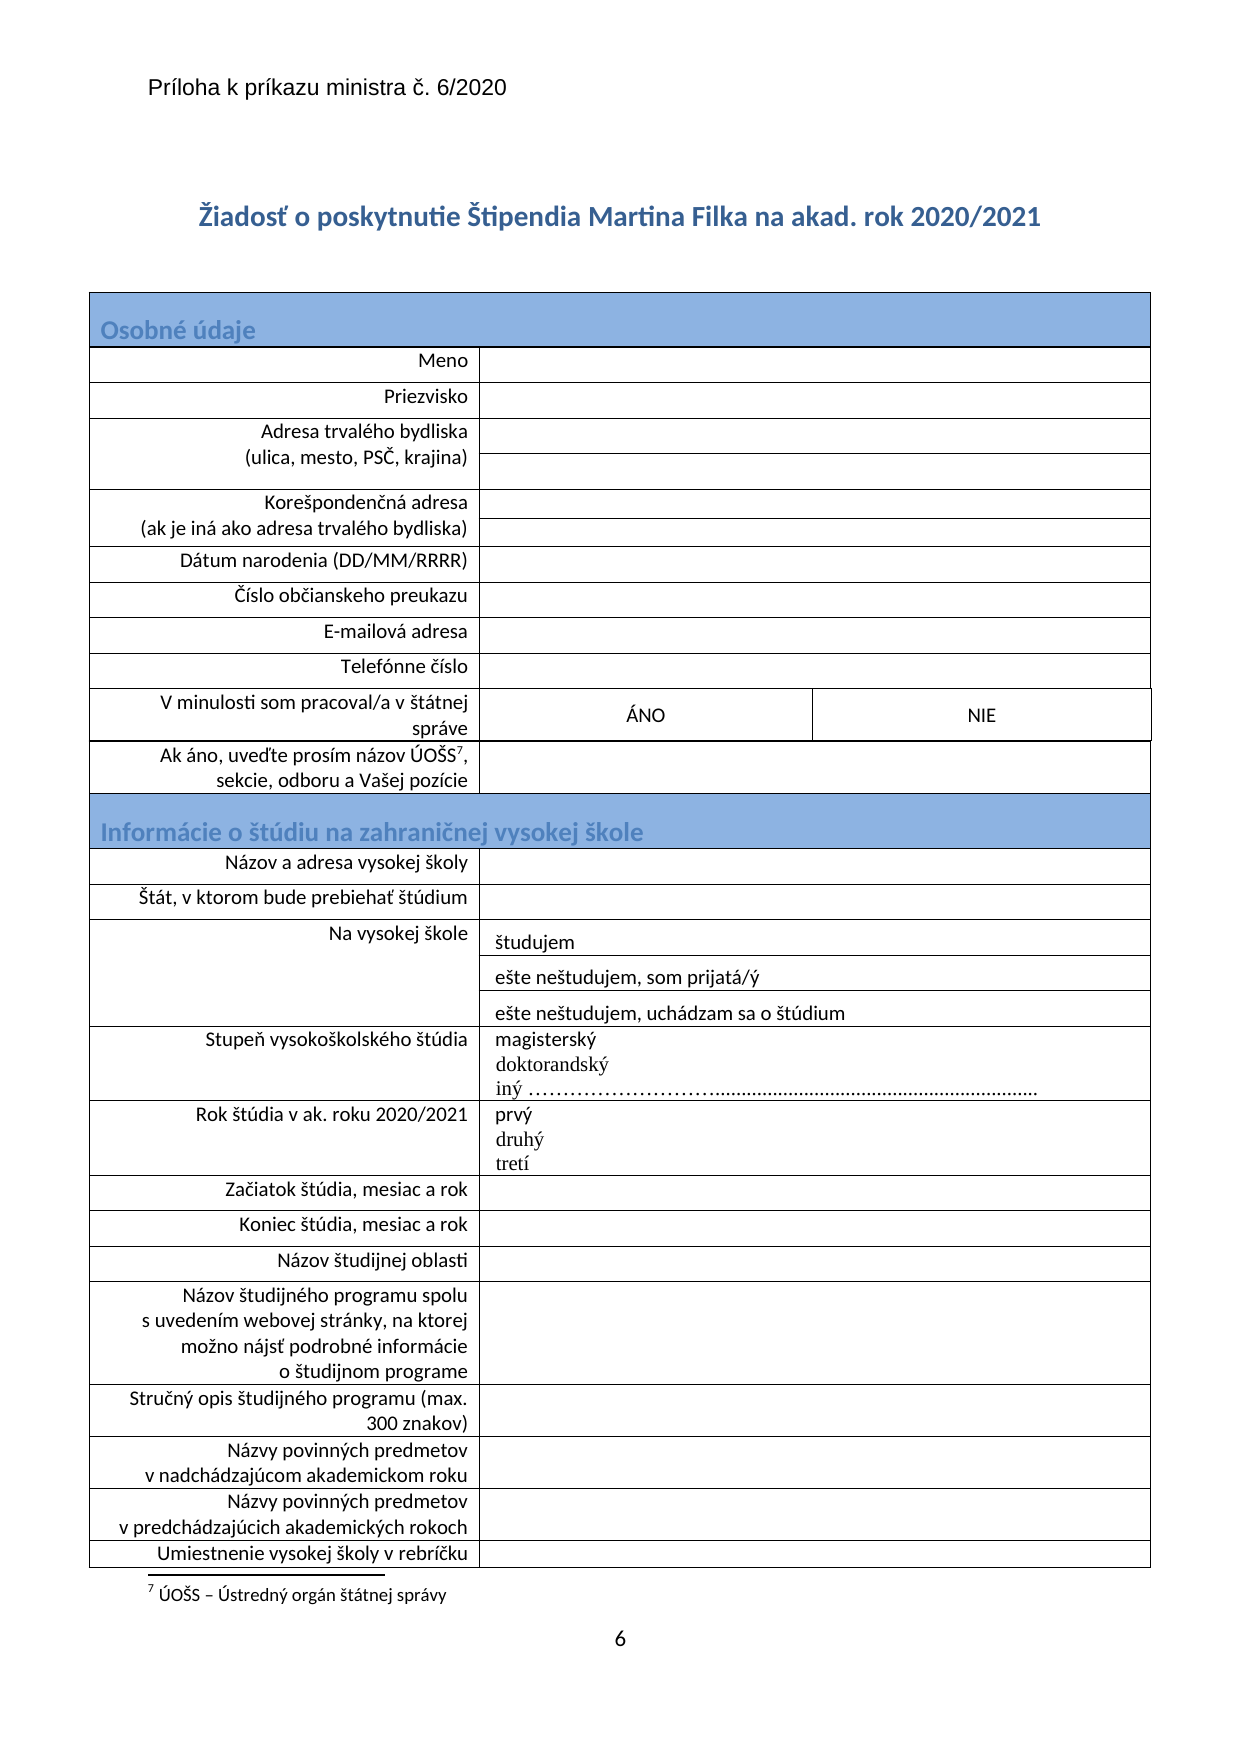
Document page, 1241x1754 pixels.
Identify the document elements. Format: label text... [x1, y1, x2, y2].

table_cell [480, 348, 1150, 382]
table_header Ak áno, uveďte prosím názov ÚOŠS, sekcie, odboru a Vašej pozície [90, 742, 479, 793]
table_cell [480, 490, 1150, 517]
table_cell [480, 849, 1150, 883]
table_cell Informácie o štúdiu na zahraničnej vysokej škole [90, 794, 1150, 848]
table_cell [480, 1489, 1150, 1539]
table_cell [480, 583, 1150, 617]
table_cell [480, 654, 1150, 688]
table_cell Priezvisko [90, 383, 479, 417]
table_cell [480, 885, 1150, 919]
table_cell Rok štúdia v ak. roku 2020/2021 [90, 1101, 479, 1175]
table_cell [480, 1437, 1150, 1488]
table_cell magisterský doktorandský iný ……………………….............................................................. [480, 1027, 1150, 1100]
table_cell Telefónne číslo [90, 654, 479, 688]
subtitle Žiadosť o poskytnutie Štipendia Martina Filka na akad. rok 2020/2021 [148, 198, 1093, 233]
table_cell Názov a adresa vysokej školy [90, 849, 479, 883]
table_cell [90, 1541, 479, 1567]
table_header Osobné údaje [90, 293, 1150, 346]
table_cell Na vysokej škole [90, 920, 479, 1026]
table_cell Názvy povinných predmetov v predchádzajúcich akademických rokoch [90, 1489, 479, 1539]
table_cell [480, 1541, 1150, 1567]
table_cell prvý druhý tretí [480, 1101, 1150, 1175]
table_cell Názov študijného programu spolu s uvedením webovej stránky, na ktorej možno nájsť podrobné informácie o študijnom programe [90, 1282, 479, 1384]
table_cell V minulosti som pracoval/a v štátnej správe [90, 689, 479, 740]
table_cell E-mailová adresa [90, 618, 479, 653]
table_cell [480, 454, 1150, 488]
table_cell Dátum narodenia (DD/MM/RRRR) [90, 547, 479, 582]
table_cell Meno [90, 348, 479, 382]
table_cell študujem [480, 920, 1150, 954]
table_cell [480, 547, 1150, 582]
table_cell [480, 1385, 1150, 1436]
table_cell Názvy povinných predmetov v nadchádzajúcom akademickom roku [90, 1437, 479, 1488]
table_cell [480, 1247, 1150, 1281]
table_cell Stručný opis študijného programu (max. 300 znakov) [90, 1385, 479, 1436]
table_cell [480, 1176, 1150, 1210]
table_cell ešte neštudujem, uchádzam sa o štúdium [480, 991, 1150, 1026]
table_cell [480, 1282, 1150, 1384]
table_cell [480, 383, 1150, 417]
table_cell [480, 519, 1150, 546]
table_header [480, 742, 1150, 793]
table_cell ÁNO [480, 689, 812, 740]
table_cell Stupeň vysokoškolského štúdia [90, 1027, 479, 1100]
table_cell Názov študijnej oblasti [90, 1247, 479, 1281]
table_cell [480, 1211, 1150, 1246]
table_cell ešte neštudujem, som prijatá/ý [480, 956, 1150, 990]
table_cell Začiatok štúdia, mesiac a rok [90, 1176, 479, 1210]
table_cell Adresa trvalého bydliska (ulica, mesto, PSČ, krajina) [90, 419, 479, 488]
table_cell Korešpondenčná adresa (ak je iná ako adresa trvalého bydliska) [90, 490, 479, 546]
table_cell NIE [813, 689, 1151, 740]
table_cell Koniec štúdia, mesiac a rok [90, 1211, 479, 1246]
table_cell Číslo občianskeho preukazu [90, 583, 479, 617]
table_cell [480, 419, 1150, 453]
table_cell Štát, v ktorom bude prebiehať štúdium [90, 885, 479, 919]
table_cell [480, 618, 1150, 653]
